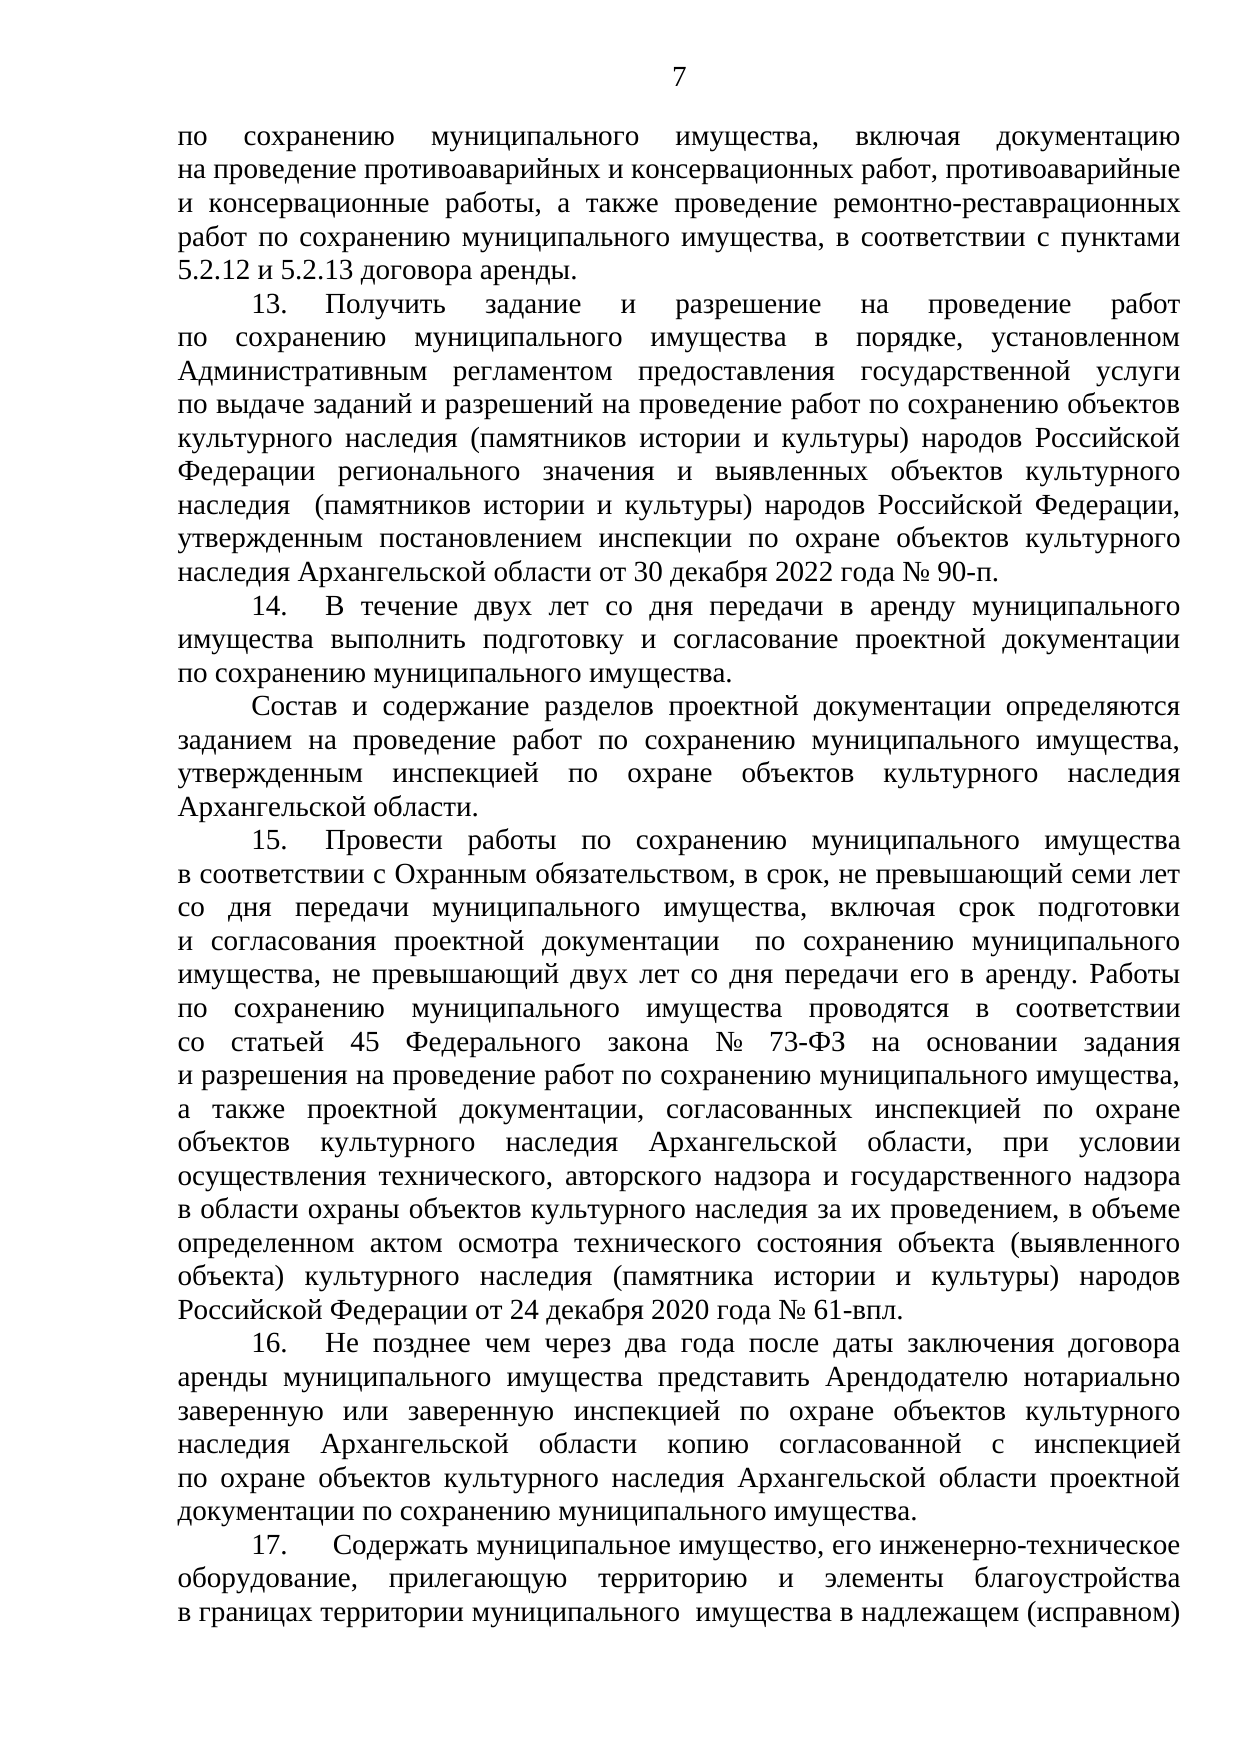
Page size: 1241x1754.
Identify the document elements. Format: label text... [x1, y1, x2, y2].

list Не позднее чем через два года после даты заключения договора аренды муниципального имущества представить Арендодателю нотариально заверенную или заверенную инспекцией по охране объектов культурного наследия Архангельской области копию согласованной с инспекцией по охране объектов культурного наследия Архангельской области проектной документации по сохранению муниципального имущества. [177, 1326, 1181, 1527]
list В течение двух лет со дня передачи в аренду муниципального имущества выполнить подготовку и согласование проектной документации по сохранению муниципального имущества. [177, 588, 1181, 688]
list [177, 118, 1181, 286]
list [177, 1527, 1181, 1627]
list Состав и содержание разделов проектной документации определяются заданием на проведение работ по сохранению муниципального имущества, утвержденным инспекцией по охране объектов культурного наследия Архангельской области. [177, 688, 1181, 822]
list Провести работы по сохранению муниципального имущества в соответствии с Охранным обязательством, в срок, не превышающий семи лет со дня передачи муниципального имущества, включая срок подготовки и согласования проектной документации по сохранению муниципального имущества, не превышающий двух лет со дня передачи его в аренду. Работы по сохранению муниципального имущества проводятся в соответствии со статьей 45 Федерального закона № 73-ФЗ на основании задания и разрешения на проведение работ по сохранению муниципального имущества, а также проектной документации, согласованных инспекцией по охране объектов культурного наследия Архангельской области, при условии осуществления технического, авторского надзора и государственного надзора в области охраны объектов культурного наследия за их проведением, в объеме определенном актом осмотра технического состояния объекта (выявленного объекта) культурного наследия (памятника истории и культуры) народов Российской Федерации от 24 декабря 2020 года № 61-впл. [177, 822, 1181, 1326]
list Получить задание и разрешение на проведение работ по сохранению муниципального имущества в порядке, установленном Административным регламентом предоставления государственной услуги по выдаче заданий и разрешений на проведение работ по сохранению объектов культурного наследия (памятников истории и культуры) народов Российской Федерации регионального значения и выявленных объектов культурного наследия (памятников истории и культуры) народов Российской Федерации, утвержденным постановлением инспекции по охране объектов культурного наследия Архангельской области от 30 декабря 2022 года № 90-п. [177, 286, 1181, 588]
